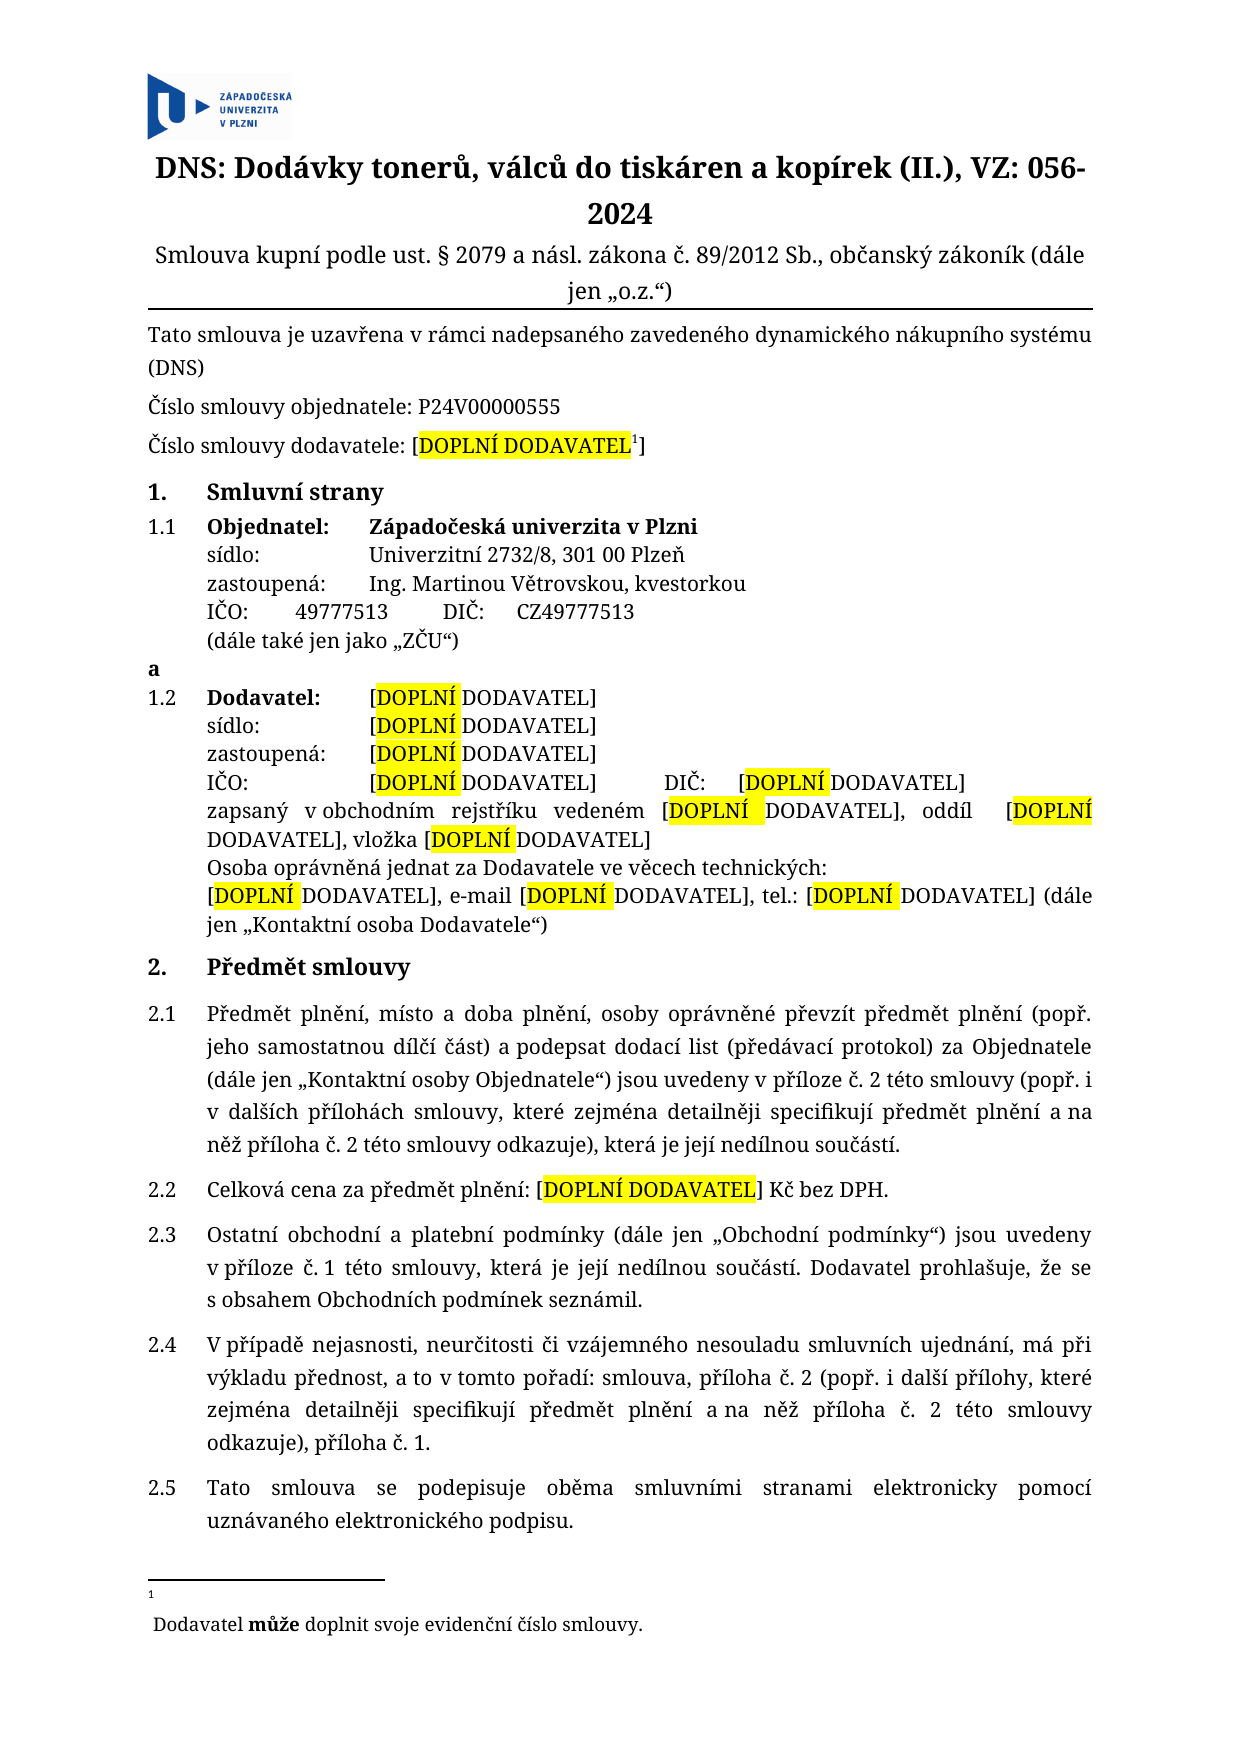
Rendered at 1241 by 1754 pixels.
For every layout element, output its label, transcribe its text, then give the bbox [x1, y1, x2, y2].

list V případě nejasnosti, neurčitosti či vzájemného nesouladu smluvních ujednání, má při výkladu přednost, a to v tomto pořadí: smlouva, příloha č. 2 (popř. i další přílohy, které zejména detailněji specifikují předmět plnění a na něž příloha č. 2 této smlouvy odkazuje), příloha č. 1. [148, 1330, 1093, 1457]
text Smlouva kupní podle ust. § 2079 a násl. zákona č. 89/2012 Sb., občanský zákoník (dále jen „o.z.“) [148, 239, 1093, 308]
text Osoba oprávněná jednat za Dodavatele ve věcech technických: [207, 853, 1093, 882]
list Předmět smlouvy [148, 951, 1093, 982]
text Číslo smlouvy objednatele: P24V00000555 [148, 392, 1093, 421]
text sídlo: Univerzitní 2732/8, 301 00 Plzeň [207, 540, 1093, 569]
text IČO: 49777513 DIČ: CZ49777513 [207, 597, 1093, 626]
list Dodavatel: [DOPLNÍ DODAVATEL] [148, 683, 376, 711]
list Smluvní strany [148, 476, 1093, 507]
text sídlo: [DOPLNÍ DODAVATEL] [461, 711, 1093, 739]
text zastoupená: [DOPLNÍ DODAVATEL] [207, 739, 1093, 768]
list Tato smlouva se podepisuje oběma smluvními stranami elektronicky pomocí uznávaného elektronického podpisu. [148, 1473, 1093, 1534]
text zastoupená: Ing. Martinou Větrovskou, kvestorkou [207, 569, 1093, 597]
text Číslo smlouvy dodavatele: [DOPLNÍ DODAVATEL] [631, 431, 1093, 459]
text Číslo smlouvy dodavatele: [DOPLNÍ DODAVATEL] [148, 431, 419, 459]
text IČO: [DOPLNÍ DODAVATEL] DIČ: [DOPLNÍ DODAVATEL] [207, 768, 376, 796]
text Tato smlouva je uzavřena v rámci nadepsaného zavedeného dynamického nákupního systému (DNS) [148, 321, 1093, 382]
text a [148, 654, 1093, 683]
text zapsaný v obchodním rejstříku vedeném [DOPLNÍ DODAVATEL], oddíl [DOPLNÍ DODAVATEL], vložka [DOPLNÍ DODAVATEL] [207, 796, 1093, 853]
text (dále také jen jako „ZČU“) [207, 626, 1093, 654]
text DNS: Dodávky tonerů, válců do tiskáren a kopírek (II.), VZ: 056-2024 [148, 148, 1093, 233]
list Objednatel: Západočeská univerzita v Plzni [148, 512, 1093, 540]
picture [147, 73, 292, 140]
list Celková cena za předmět plnění: [DOPLNÍ DODAVATEL] Kč bez DPH. [756, 1175, 1093, 1203]
text sídlo: [DOPLNÍ DODAVATEL] [207, 711, 376, 739]
list Předmět plnění, místo a doba plnění, osoby oprávněné převzít předmět plnění (popř. jeho samostatnou dílčí část) a podepsat dodací list (předávací protokol) za Objednatele (dále jen „Kontaktní osoby Objednatele“) jsou uvedeny v příloze č. 2 této smlouvy (popř. i v dalších přílohách smlouvy, které zejména detailněji specifikují předmět plnění a na něž příloha č. 2 této smlouvy odkazuje), která je její nedílnou součástí. [148, 999, 1093, 1158]
text IČO: [DOPLNÍ DODAVATEL] DIČ: [DOPLNÍ DODAVATEL] [830, 768, 1093, 796]
text IČO: [DOPLNÍ DODAVATEL] DIČ: [DOPLNÍ DODAVATEL] [461, 768, 745, 796]
text [DOPLNÍ DODAVATEL], e-mail [DOPLNÍ DODAVATEL], tel.: [DOPLNÍ DODAVATEL] (dále jen „Kontaktní osoba Dodavatele“) [207, 882, 1093, 938]
list Dodavatel: [DOPLNÍ DODAVATEL] [461, 683, 1093, 711]
list Celková cena za předmět plnění: [DOPLNÍ DODAVATEL] Kč bez DPH. [148, 1175, 543, 1203]
list Ostatní obchodní a platební podmínky (dále jen „Obchodní podmínky“) jsou uvedeny v příloze č. 1 této smlouvy, která je její nedílnou součástí. Dodavatel prohlašuje, že se s obsahem Obchodních podmínek seznámil. [148, 1220, 1093, 1314]
